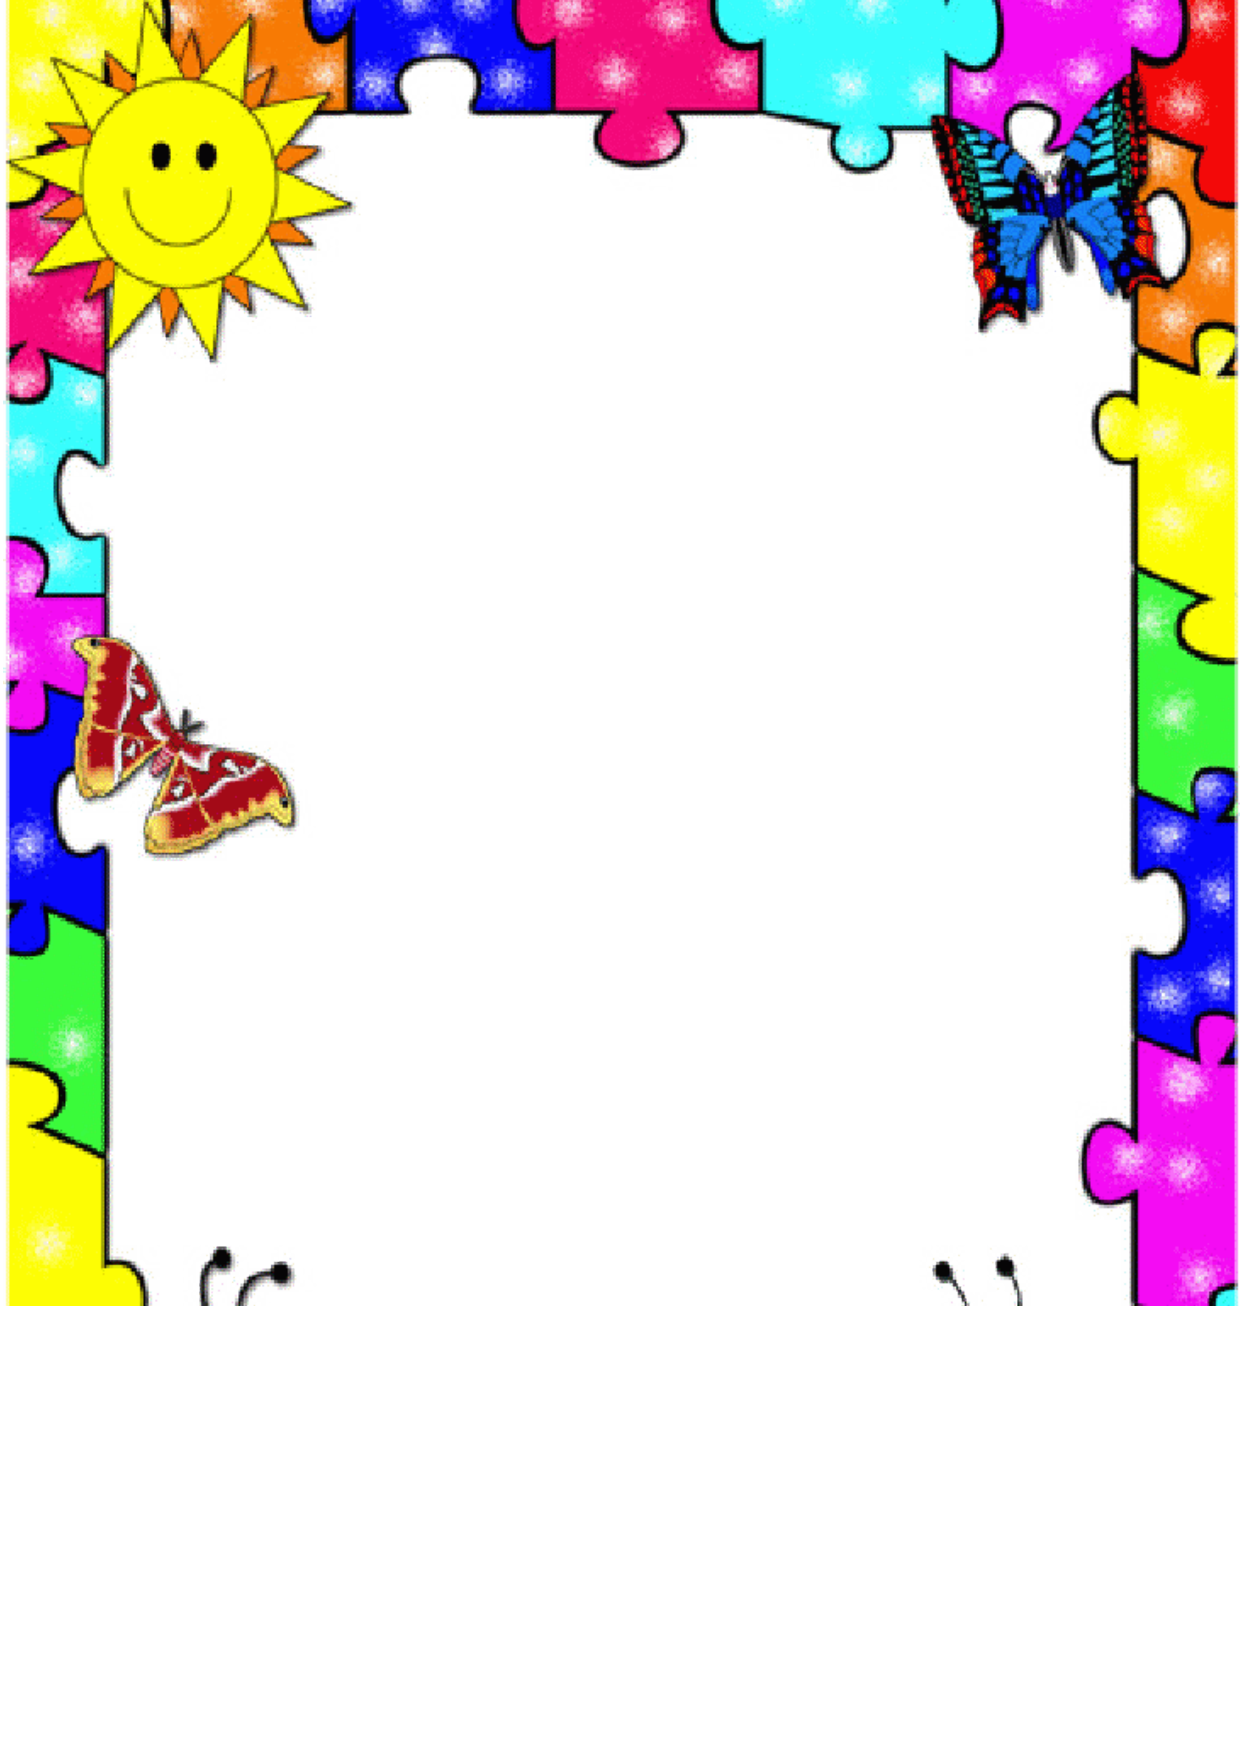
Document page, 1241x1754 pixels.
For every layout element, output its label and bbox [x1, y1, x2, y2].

picture [3, 0, 1240, 1303]
